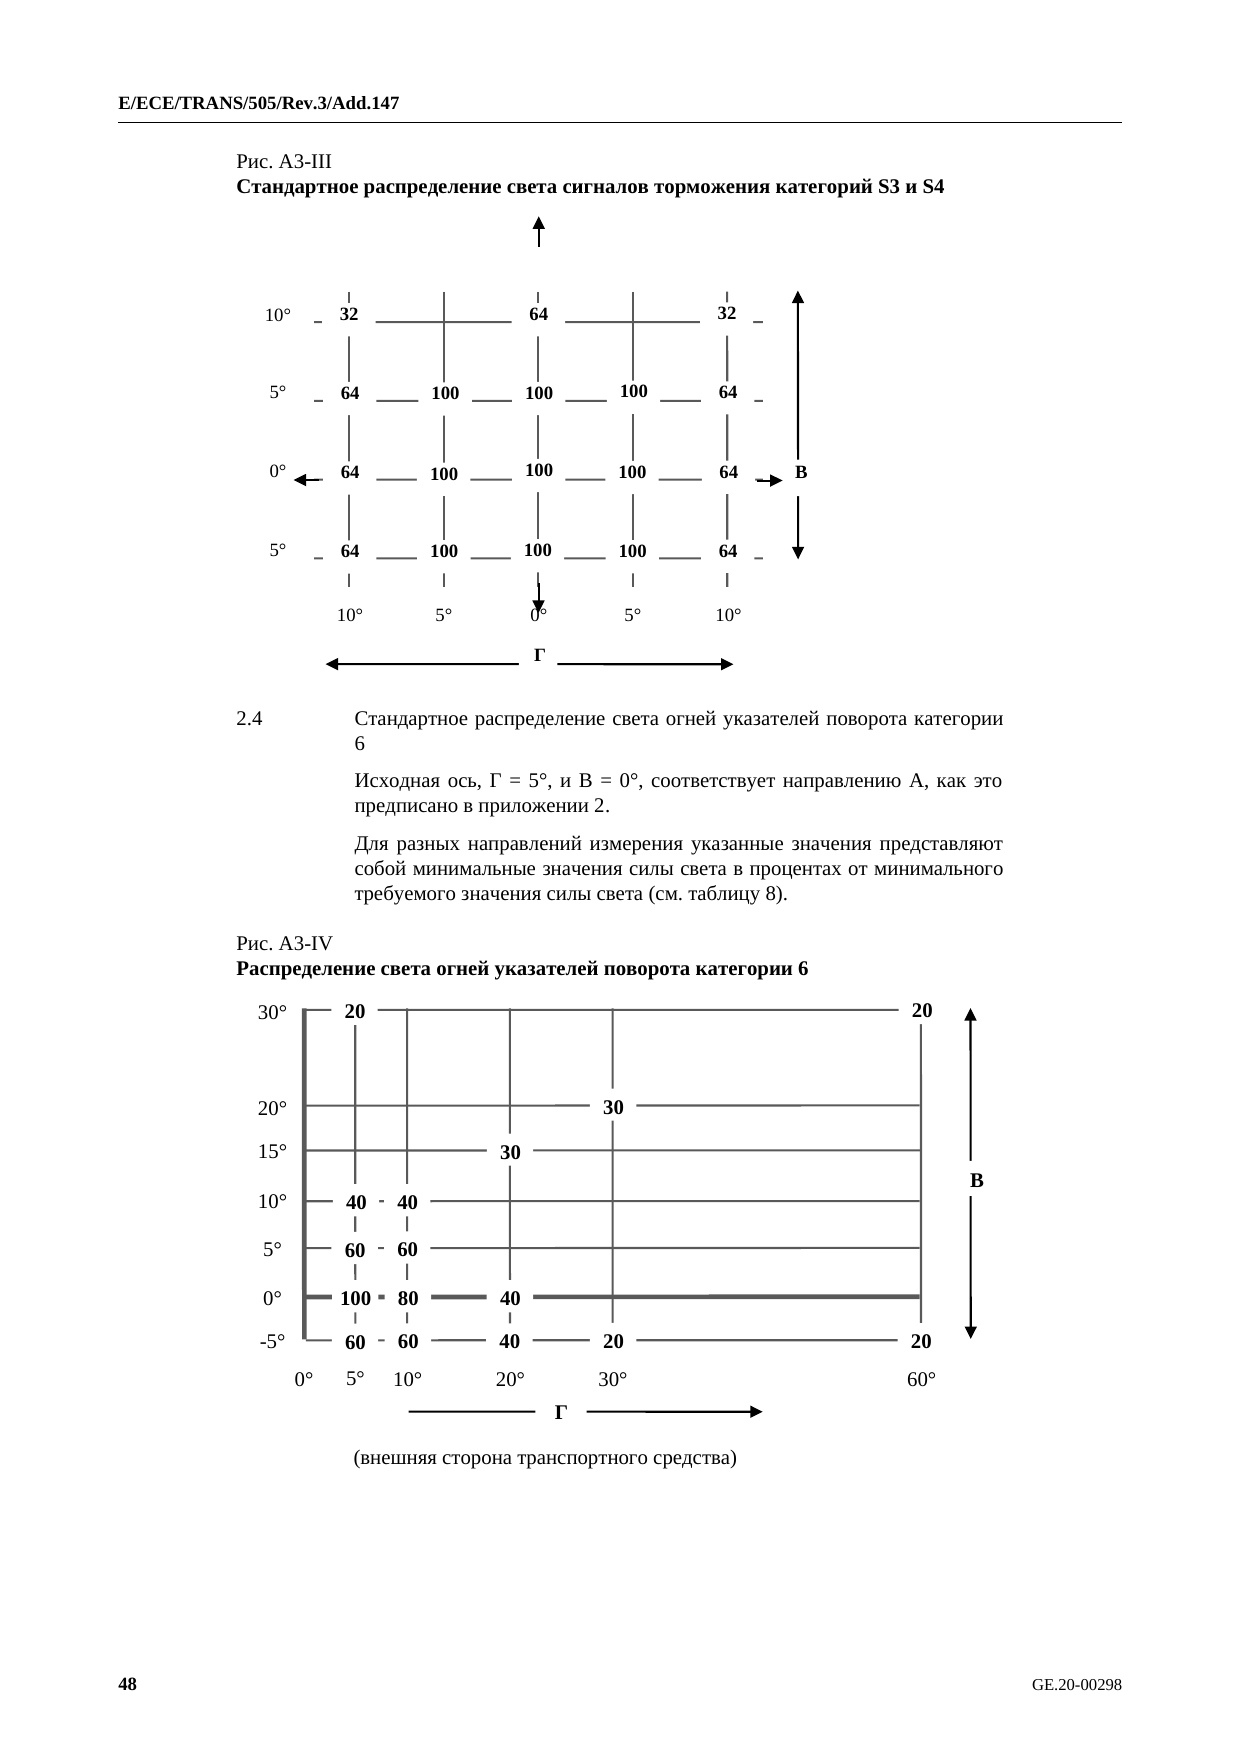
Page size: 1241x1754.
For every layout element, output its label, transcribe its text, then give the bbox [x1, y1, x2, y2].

text Для разных направлений измерения указанные значения представляют собой минимальные значения силы света в процентах от минимального требуемого значения силы света (см. таблицу 8). [236, 829, 1004, 904]
text 2.4 Стандартное распределение света огней указателей поворота категории 6 [236, 704, 1004, 754]
text (внешняя сторона транспортного средства) [353, 1444, 1004, 1469]
text Рис. А3-IV Распределение света огней указателей поворота категории 6 [236, 929, 1004, 979]
text Рис. А3-III Стандартное распределение света сигналов торможения категорий S3 и S4 [236, 148, 1004, 198]
text Исходная ось, Г = 5°, и В = 0°, соответствует направлению А, как это предписано в приложении 2. [236, 767, 1004, 817]
